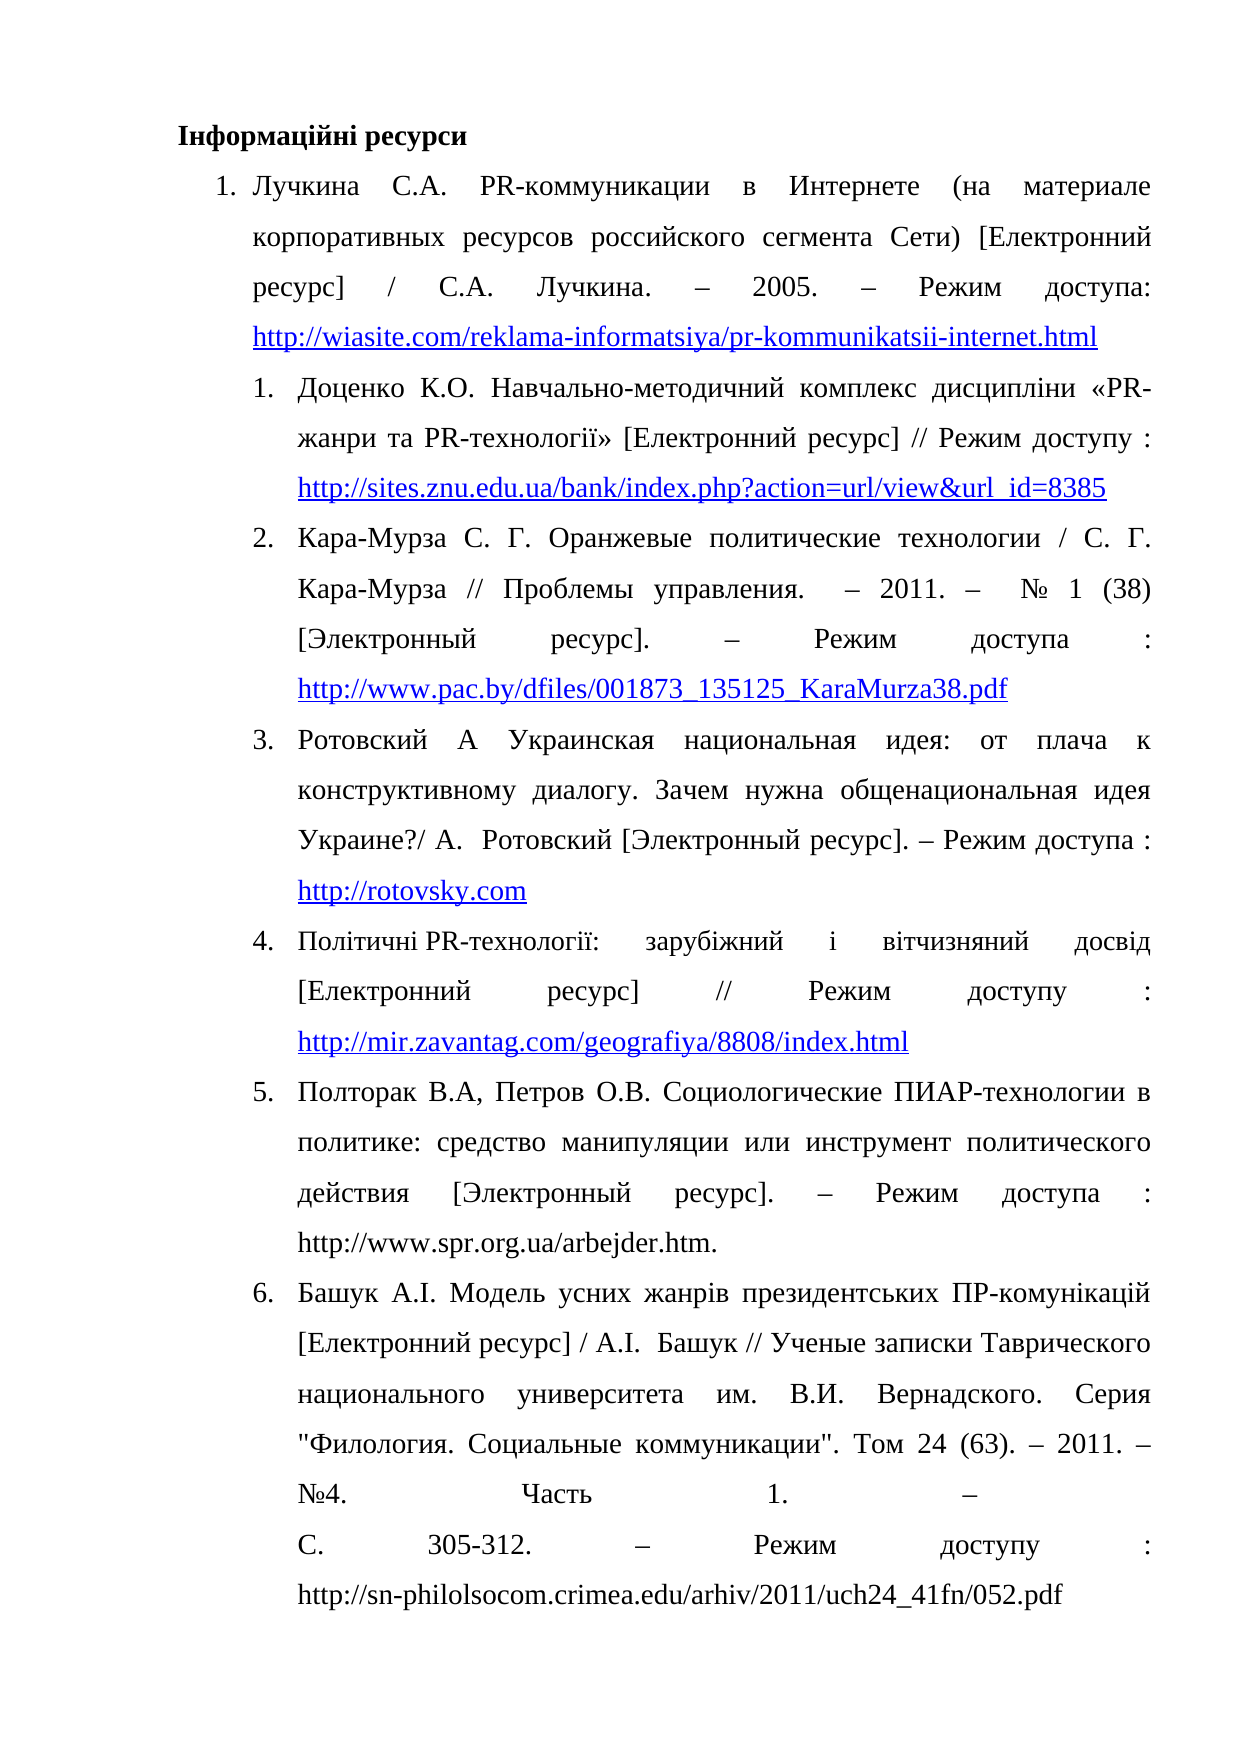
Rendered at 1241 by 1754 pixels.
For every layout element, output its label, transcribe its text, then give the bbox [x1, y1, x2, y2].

list Башук А.І. Модель усних жанрів президентських ПР-комунікацій [Електронний ресурс] / А.І. Башук // Ученые записки Таврического национального университета им. В.И. Вернадского. Серия "Филология. Социальные коммуникации". Том 24 (63). – 2011. – №4. Часть 1. – С. 305-312. – Режим доступу : http://sn-philolsocom.crimea.edu/arhiv/2011/uch24_41fn/052.pdf [252, 1275, 1152, 1611]
list Ротовский А Украинская национальная идея: от плача к конструктивному диалогу. Зачем нужна общенациональная идея Украине?/ А. Ротовский [Электронный ресурс]. – Режим доступа : http://rotovsky.com [252, 722, 1152, 906]
list Лучкина С.А. РR-коммуникации в Интернете (на материале корпоративных ресурсов российского сегмента Сети) [Електронний ресурс] / С.А. Лучкина. – 2005. – Режим доступа: http://wiasite.com/reklama-informatsiya/pr-kommunikatsii-internet.html [215, 168, 1152, 353]
list Політичні PR-технології: зарубіжний і вітчизняний досвід [Електронний ресурс] // Режим доступу : http://mir.zavantag.com/geografiya/8808/index.html [252, 923, 1152, 1057]
list Доценко К.О. Навчально-методичний комплекс дисципліни «PR-жанри та PR-технології» [Електронний ресурс] // Режим доступу : http://sites.znu.edu.ua/bank/index.php?action=url/view&url_id=8385 [252, 370, 1152, 504]
text Інформаційні ресурси [177, 118, 1152, 152]
list Кара-Мурза С. Г. Оранжевые политические технологии / С. Г. Кара-Мурза // Проблемы управления. – 2011. – № 1 (38) [Электронный ресурс]. – Режим доступа : http://www.pac.by/dfiles/001873_135125_KaraMurza38.pdf [252, 521, 1152, 705]
list Полторак В.А, Петров О.В. Социологические ПИАР-технологии в политике: средство манипуляции или инструмент политического действия [Электронный ресурс]. – Режим доступа : http://www.spr.org.ua/arbejder.htm. [252, 1074, 1152, 1258]
